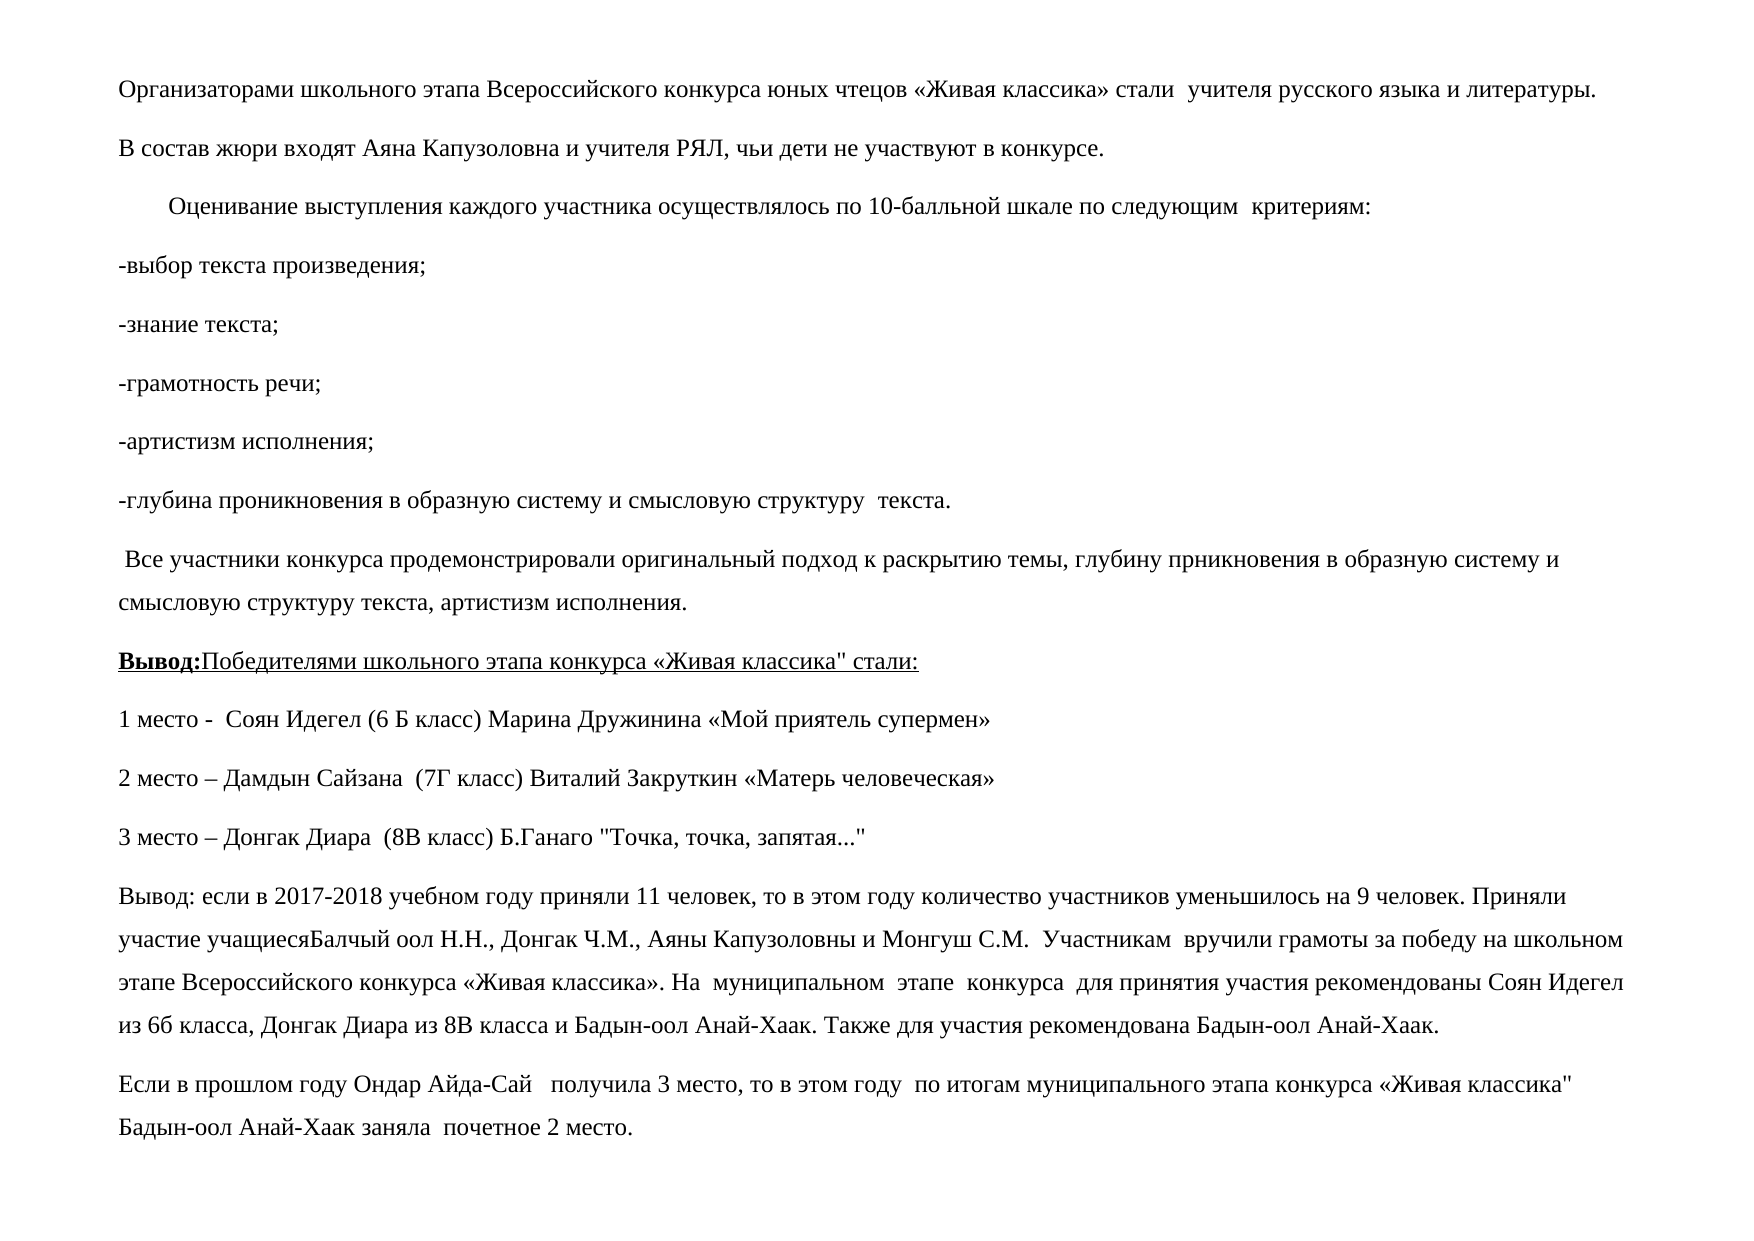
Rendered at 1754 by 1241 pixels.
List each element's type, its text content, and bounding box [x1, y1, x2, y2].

text -знание текста; [118, 309, 1636, 338]
text -глубина проникновения в образную систему и смысловую структуру текста. [118, 485, 1636, 514]
text Оценивание выступления каждого участника осуществлялось по 10-балльной шкале по следующим критериям: [118, 191, 1636, 220]
text -грамотность речи; [118, 368, 1636, 396]
text Организаторами школьного этапа Всероссийского конкурса юных чтецов «Живая классика» стали учителя русского языка и литературы. [118, 74, 1636, 103]
text Вывод: если в 2017-2018 учебном году приняли 11 человек, то в этом году количество участников уменьшилось на 9 человек. Приняли участие учащиесяБалчый оол Н.Н., Донгак Ч.М., Аяны Капузоловны и Монгуш С.М. Участникам вручили грамоты за победу на школьном этапе Всероссийского конкурса «Живая классика». На муниципальном этапе конкурса для принятия участия рекомендованы Соян Идегел из 6б класса, Донгак Диара из 8В класса и Бадын-оол Анай-Хаак. Также для участия рекомендована Бадын-оол Анай-Хаак. [118, 881, 1636, 1039]
text Если в прошлом году Ондар Айда-Сай получила 3 место, то в этом году по итогам муниципального этапа конкурса «Живая классика" Бадын-оол Анай-Хаак заняла почетное 2 место. [118, 1069, 1636, 1141]
text 2 место – Дамдын Сайзана (7Г класс) Виталий Закруткин «Матерь человеческая» [118, 763, 1636, 792]
text Вывод:Победителями школьного этапа конкурса «Живая классика" стали: [118, 646, 1636, 674]
text Все участники конкурса продемонстрировали оригинальный подход к раскрытию темы, глубину прникновения в образную систему и смысловую структуру текста, артистизм исполнения. [118, 544, 1636, 616]
text -выбор текста произведения; [118, 250, 1636, 279]
text 1 место - Соян Идегел (6 Б класс) Марина Дружинина «Мой приятель супермен» [118, 704, 1636, 733]
text 3 место – Донгак Диара (8В класс) Б.Ганаго "Точка, точка, запятая..." [118, 822, 1636, 851]
text В состав жюри входят Аяна Капузоловна и учителя РЯЛ, чьи дети не участвуют в конкурсе. [118, 133, 1636, 161]
text -артистизм исполнения; [118, 426, 1636, 455]
